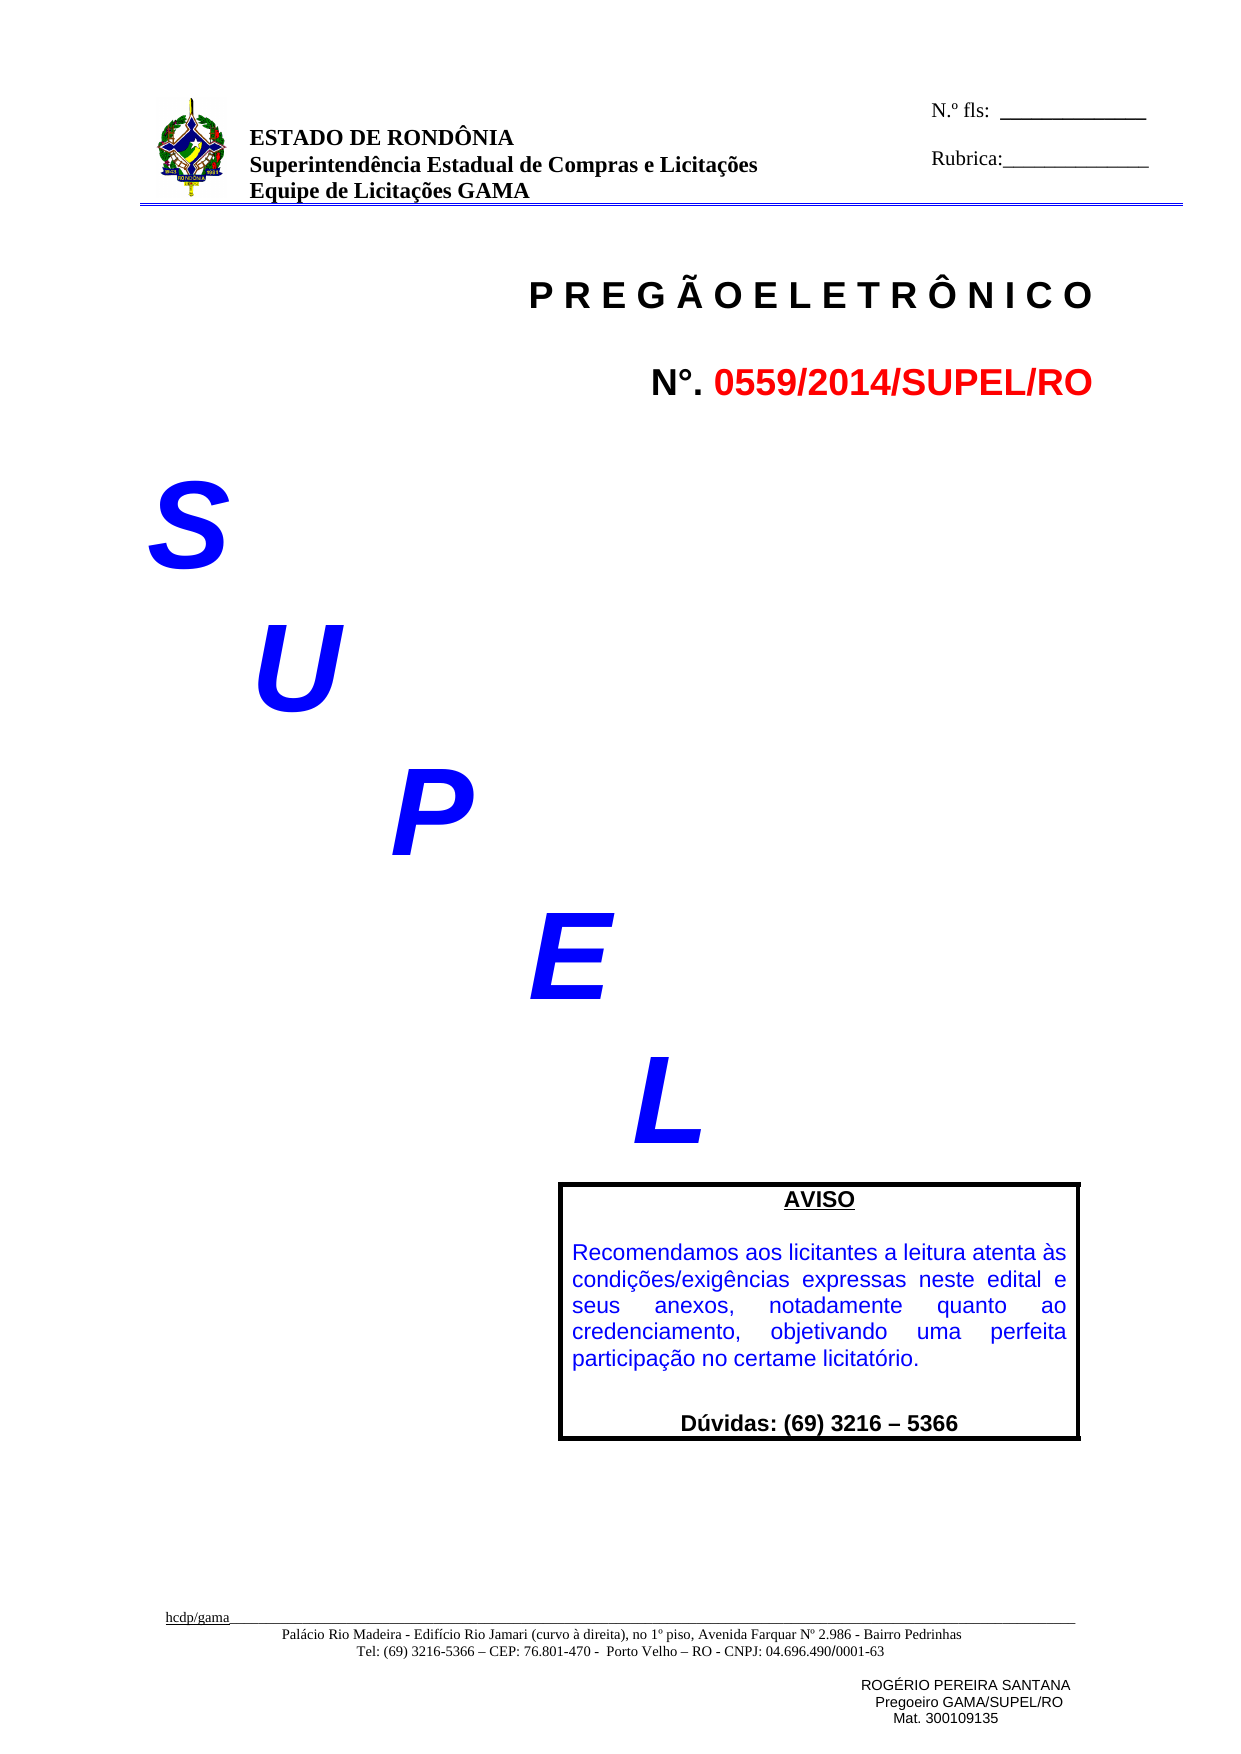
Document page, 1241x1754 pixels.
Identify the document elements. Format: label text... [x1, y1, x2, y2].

subtitle N°. 0559/2014/SUPEL/RO [148, 360, 1093, 403]
subtitle P [148, 738, 1093, 882]
table_header AVISO Recomendamos aos licitantes a leitura atenta às condições/exigências expressas neste edital e seus anexos, notadamente quanto ao credenciamento, objetivando uma perfeita participação no certame licitatório. Dúvidas: (69) 3216 – 5366 [563, 1187, 1076, 1436]
subtitle E [148, 882, 1093, 1026]
picture [155, 97, 228, 198]
subtitle L [148, 1026, 1093, 1169]
subtitle S [148, 451, 1093, 594]
text P R E G Ã O E L E T R Ô N I C O [148, 273, 1093, 317]
subtitle U [148, 594, 1093, 738]
